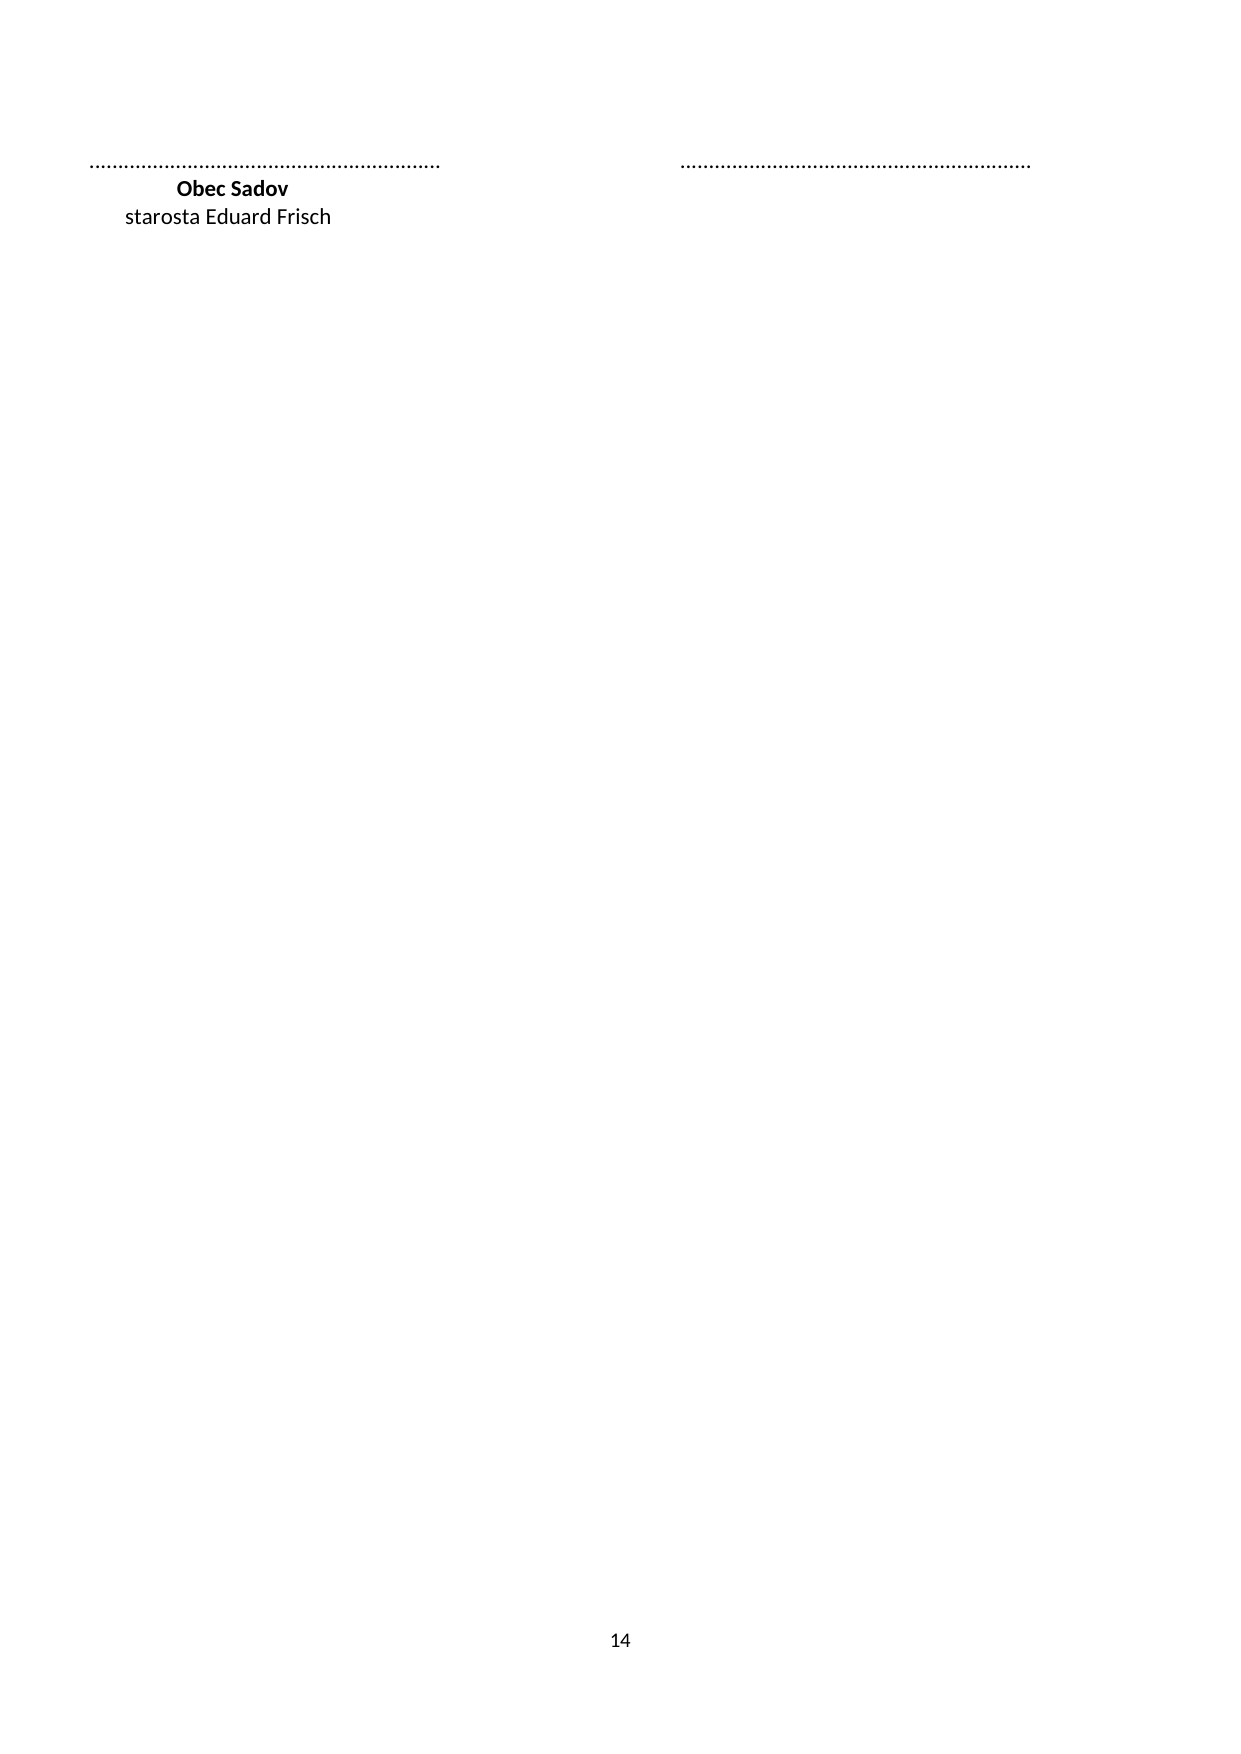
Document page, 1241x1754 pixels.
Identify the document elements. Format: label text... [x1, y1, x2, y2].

text starosta Eduard Frisch [89, 202, 1152, 230]
text Obec Sadov [89, 174, 1152, 202]
text ............................................................. ............................................................. [89, 146, 1152, 174]
